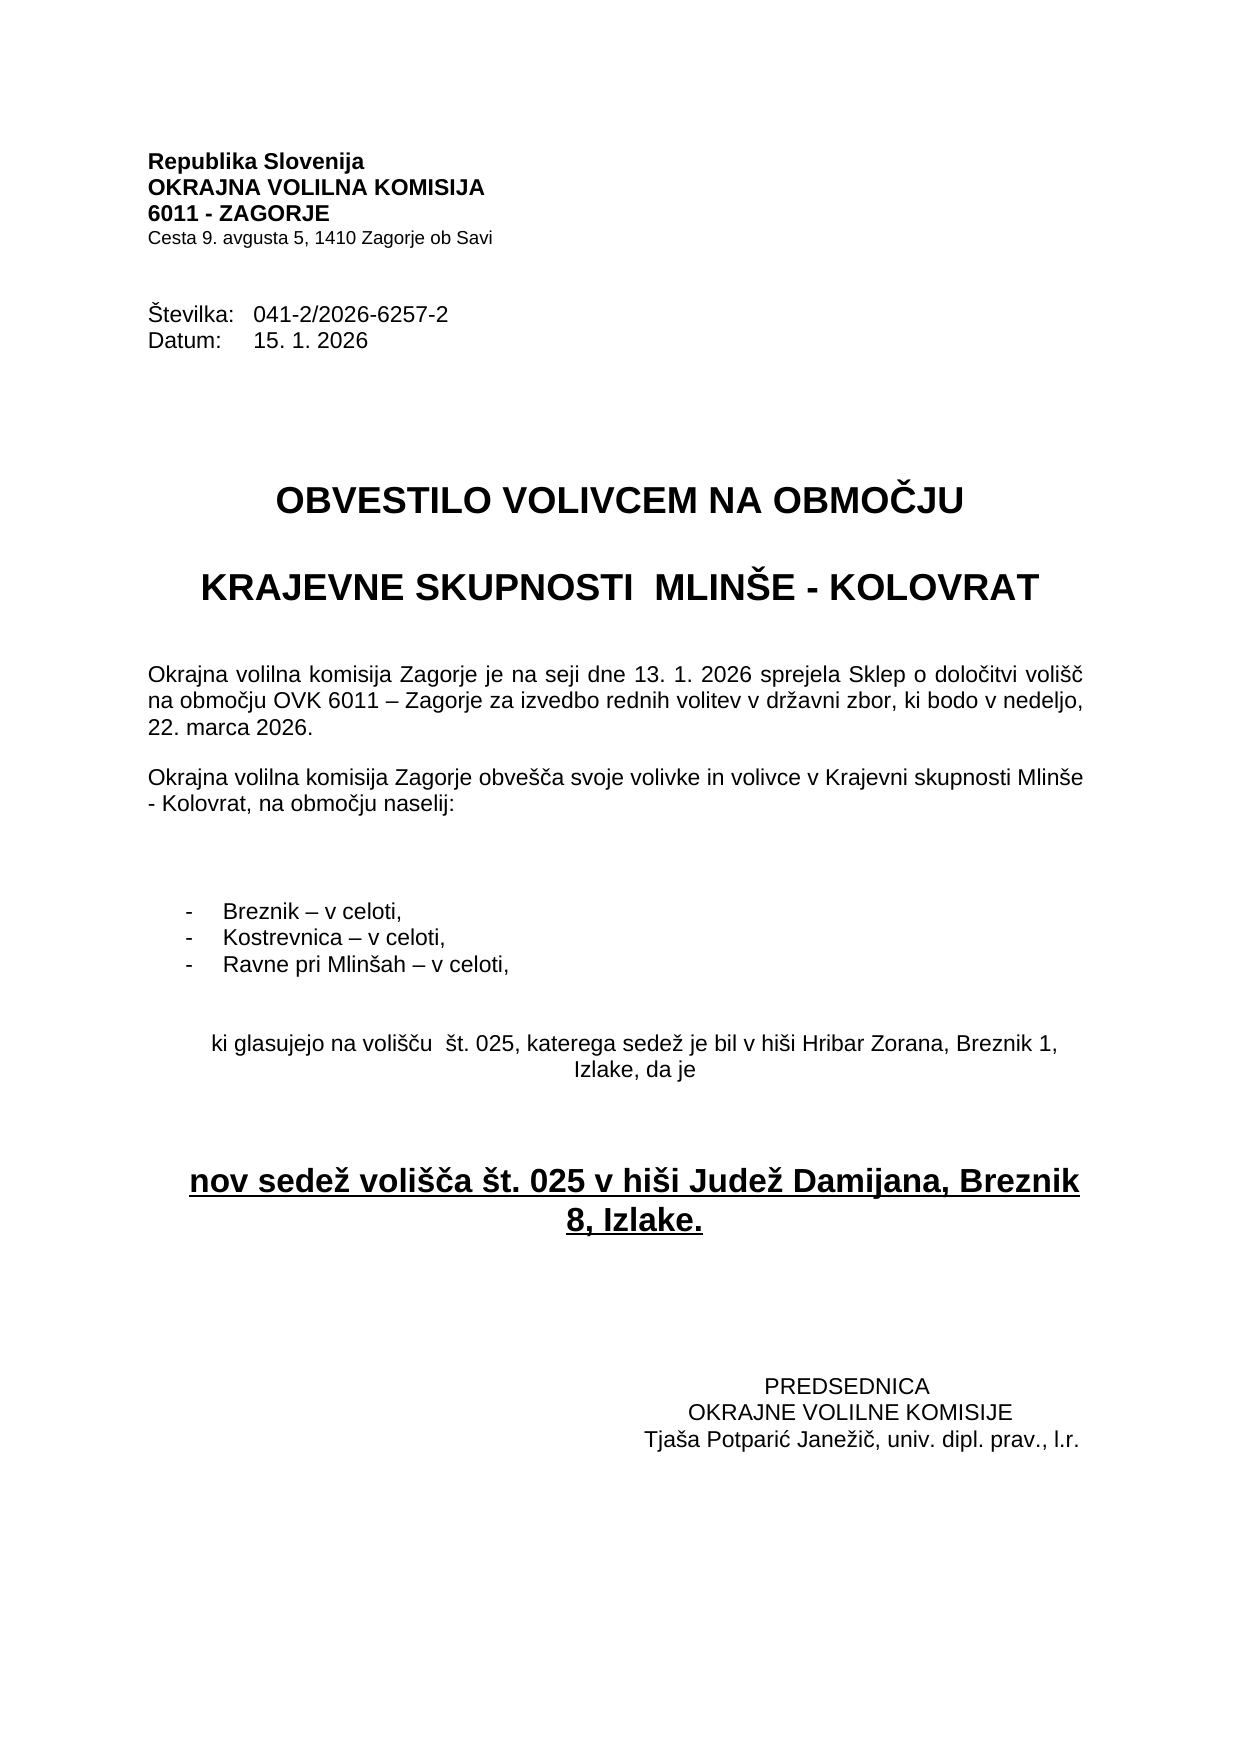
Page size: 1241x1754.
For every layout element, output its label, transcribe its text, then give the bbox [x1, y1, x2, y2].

list Breznik – v celoti, [185, 898, 1093, 924]
list Kostrevnica – v celoti, [185, 924, 1093, 951]
text Okrajna volilna komisija Zagorje je na seji dne 13. 1. 2026 sprejela Sklep o določitvi volišč na območju OVK 6011 – Zagorje za izvedbo rednih volitev v državni zbor, ki bodo v nedeljo, 22. marca 2026. [148, 661, 1084, 740]
text OKRAJNE VOLILNE KOMISIJE [650, 1399, 1084, 1426]
text nov sedež volišča št. 025 v hiši Judež Damijana, Breznik 8, Izlake. [185, 1162, 1084, 1238]
text Cesta 9. avgusta 5, 1410 Zagorje ob Savi [148, 227, 1093, 248]
text Datum: 15. 1. 2026 [148, 327, 1093, 354]
text Republika Slovenija [148, 148, 1093, 174]
text OKRAJNA VOLILNA KOMISIJA [148, 174, 1093, 200]
text KRAJEVNE SKUPNOSTI MLINŠE - KOLOVRAT [148, 565, 1093, 608]
text OBVESTILO VOLIVCEM NA OBMOČJU [148, 479, 1093, 522]
text 6011 - ZAGORJE [148, 200, 1093, 227]
list Ravne pri Mlinšah – v celoti, [185, 951, 1093, 977]
text Tjaša Potparić Janežič, univ. dipl. prav., l.r. [148, 1426, 1084, 1452]
text Številka: 041-2/2026-6257-2 [148, 301, 1093, 327]
text ki glasujejo na volišču št. 025, katerega sedež je bil v hiši Hribar Zorana, Breznik 1, Izlake, da je [185, 1030, 1084, 1082]
text PREDSEDNICA [650, 1373, 1084, 1399]
text Okrajna volilna komisija Zagorje obvešča svoje volivke in volivce v Krajevni skupnosti Mlinše - Kolovrat, na območju naselij: [148, 764, 1084, 817]
